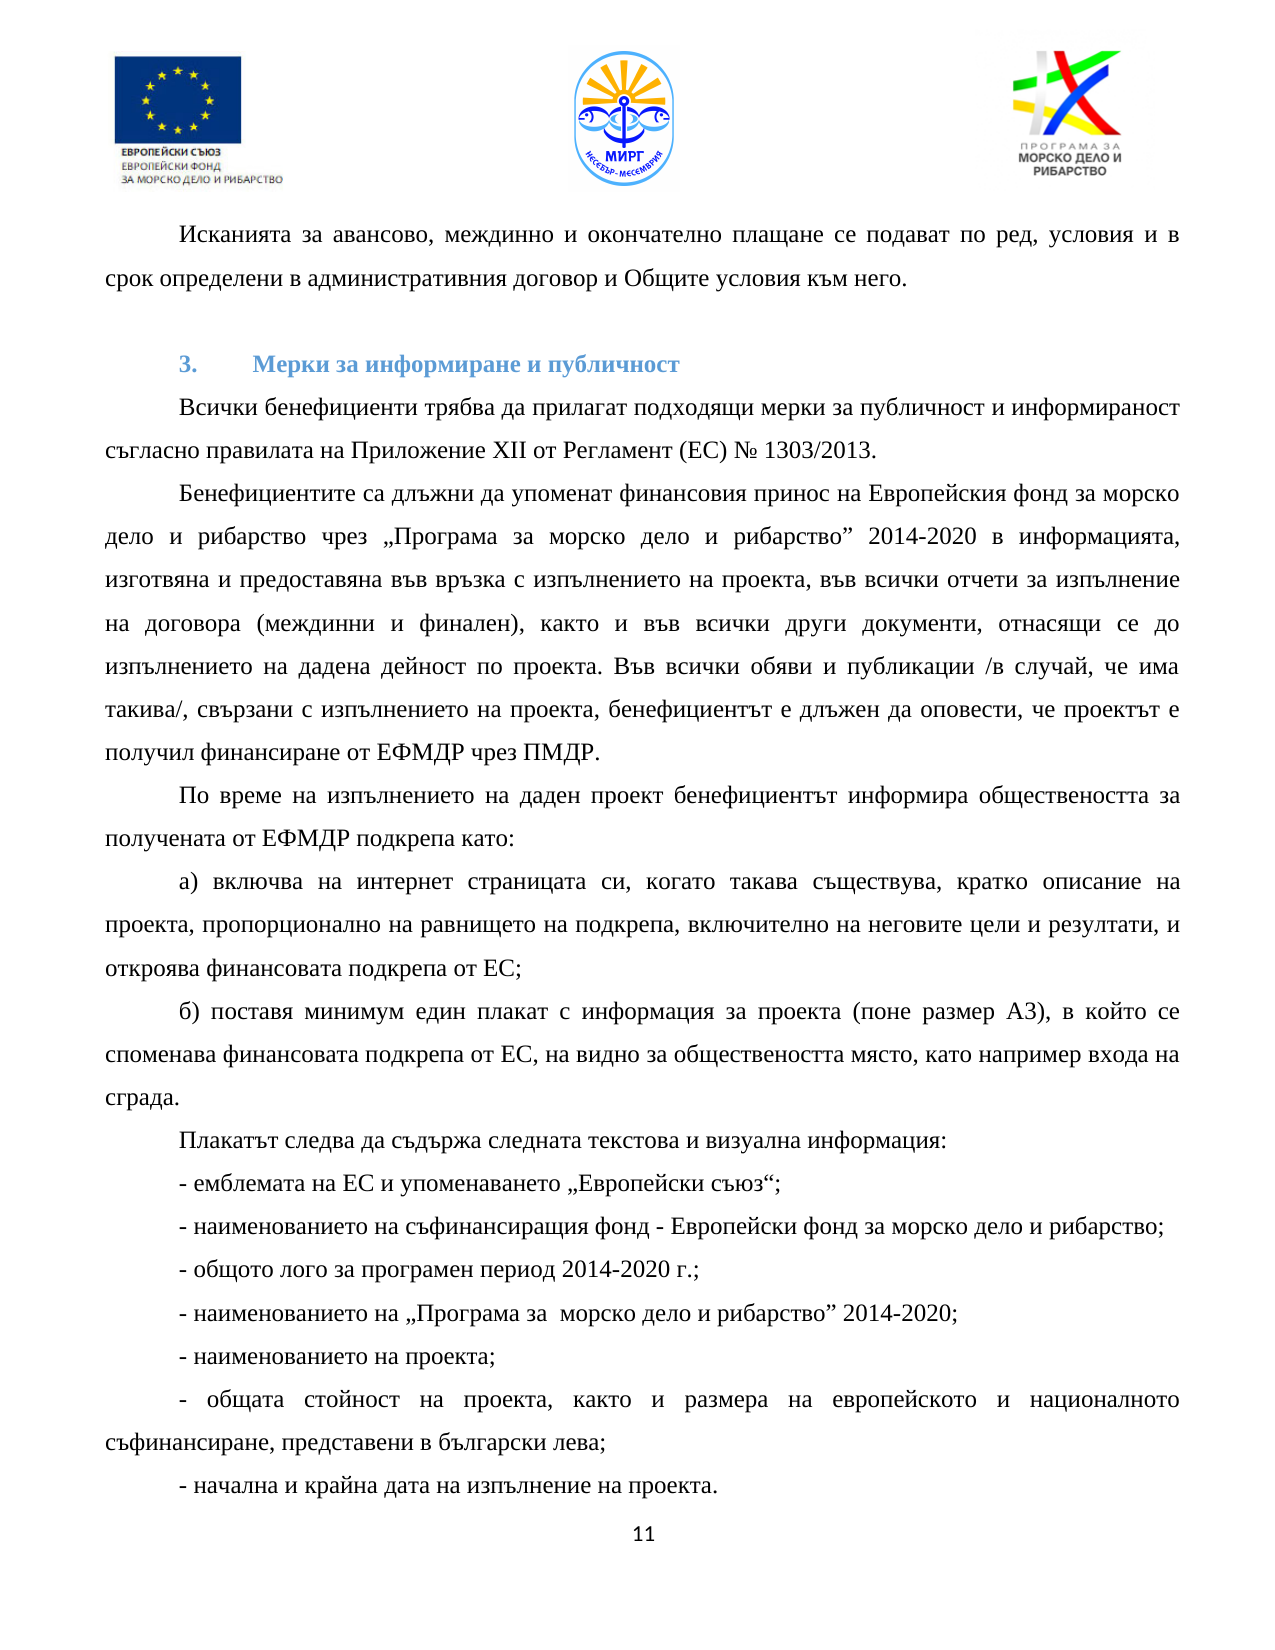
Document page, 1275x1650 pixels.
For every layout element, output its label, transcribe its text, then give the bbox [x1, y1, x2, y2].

text Плакатът следва да съдържа следната текстова и визуална информация: [105, 1125, 1181, 1154]
text - начална и крайна дата на изпълнение на проекта. [105, 1470, 1181, 1499]
text По време на изпълнението на даден проект бенефициентът информира обществеността за получената от ЕФМДР подкрепа като: [105, 780, 1181, 852]
text - наименованието на съфинансиращия фонд - Европейски фонд за морско дело и рибарство; [105, 1211, 1181, 1240]
text - наименованието на „Програма за морско дело и рибарство” 2014-2020; [105, 1298, 1181, 1326]
text - общата стойност на проекта, както и размера на европейското и националното съфинансиране, представени в български лева; [105, 1384, 1181, 1456]
text Бенефициентите са длъжни да упоменат финансовия принос на Европейския фонд за морско дело и рибарство чрез „Програма за морско дело и рибарство” 2014-2020 в информацията, изготвяна и предоставяна във връзка с изпълнението на проекта, във всички отчети за изпълнение на договора (междинни и финален), както и във всички други документи, отнасящи се до изпълнението на дадена дейност по проекта. Във всички обяви и публикации /в случай, че има такива/, свързани с изпълнението на проекта, бенефициентът е длъжен да оповести, че проектът е получил финансиране от ЕФМДР чрез ПМДР. [105, 478, 1181, 766]
text а) включва на интернет страницата си, когато такава съществува, кратко описание на проекта, пропорционално на равнището на подкрепа, включително на неговите цели и резултати, и откроява финансовата подкрепа от ЕС; [105, 866, 1181, 981]
text Всички бенефициенти трябва да прилагат подходящи мерки за публичност и информираност съгласно правилата на Приложение XII от Регламент (ЕС) № 1303/2013. [105, 392, 1181, 464]
text - общото лого за програмен период 2014-2020 г.; [105, 1254, 1181, 1283]
text б) поставя минимум един плакат с информация за проекта (поне размер А3), в който се споменава финансовата подкрепа от ЕС, на видно за обществеността място, като например входа на сграда. [105, 996, 1181, 1111]
picture [105, 51, 284, 192]
text 3. Мерки за информиране и публичност [105, 349, 1181, 378]
text Исканията за авансово, междинно и окончателно плащане се подават по ред, условия и в срок определени в административния договор и Общите условия към него. [105, 219, 1181, 291]
text - наименованието на проекта; [105, 1341, 1181, 1369]
text - емблемата на ЕС и упоменаването „Европейски съюз“; [105, 1168, 1181, 1197]
picture [567, 45, 681, 192]
picture [975, 29, 1155, 192]
